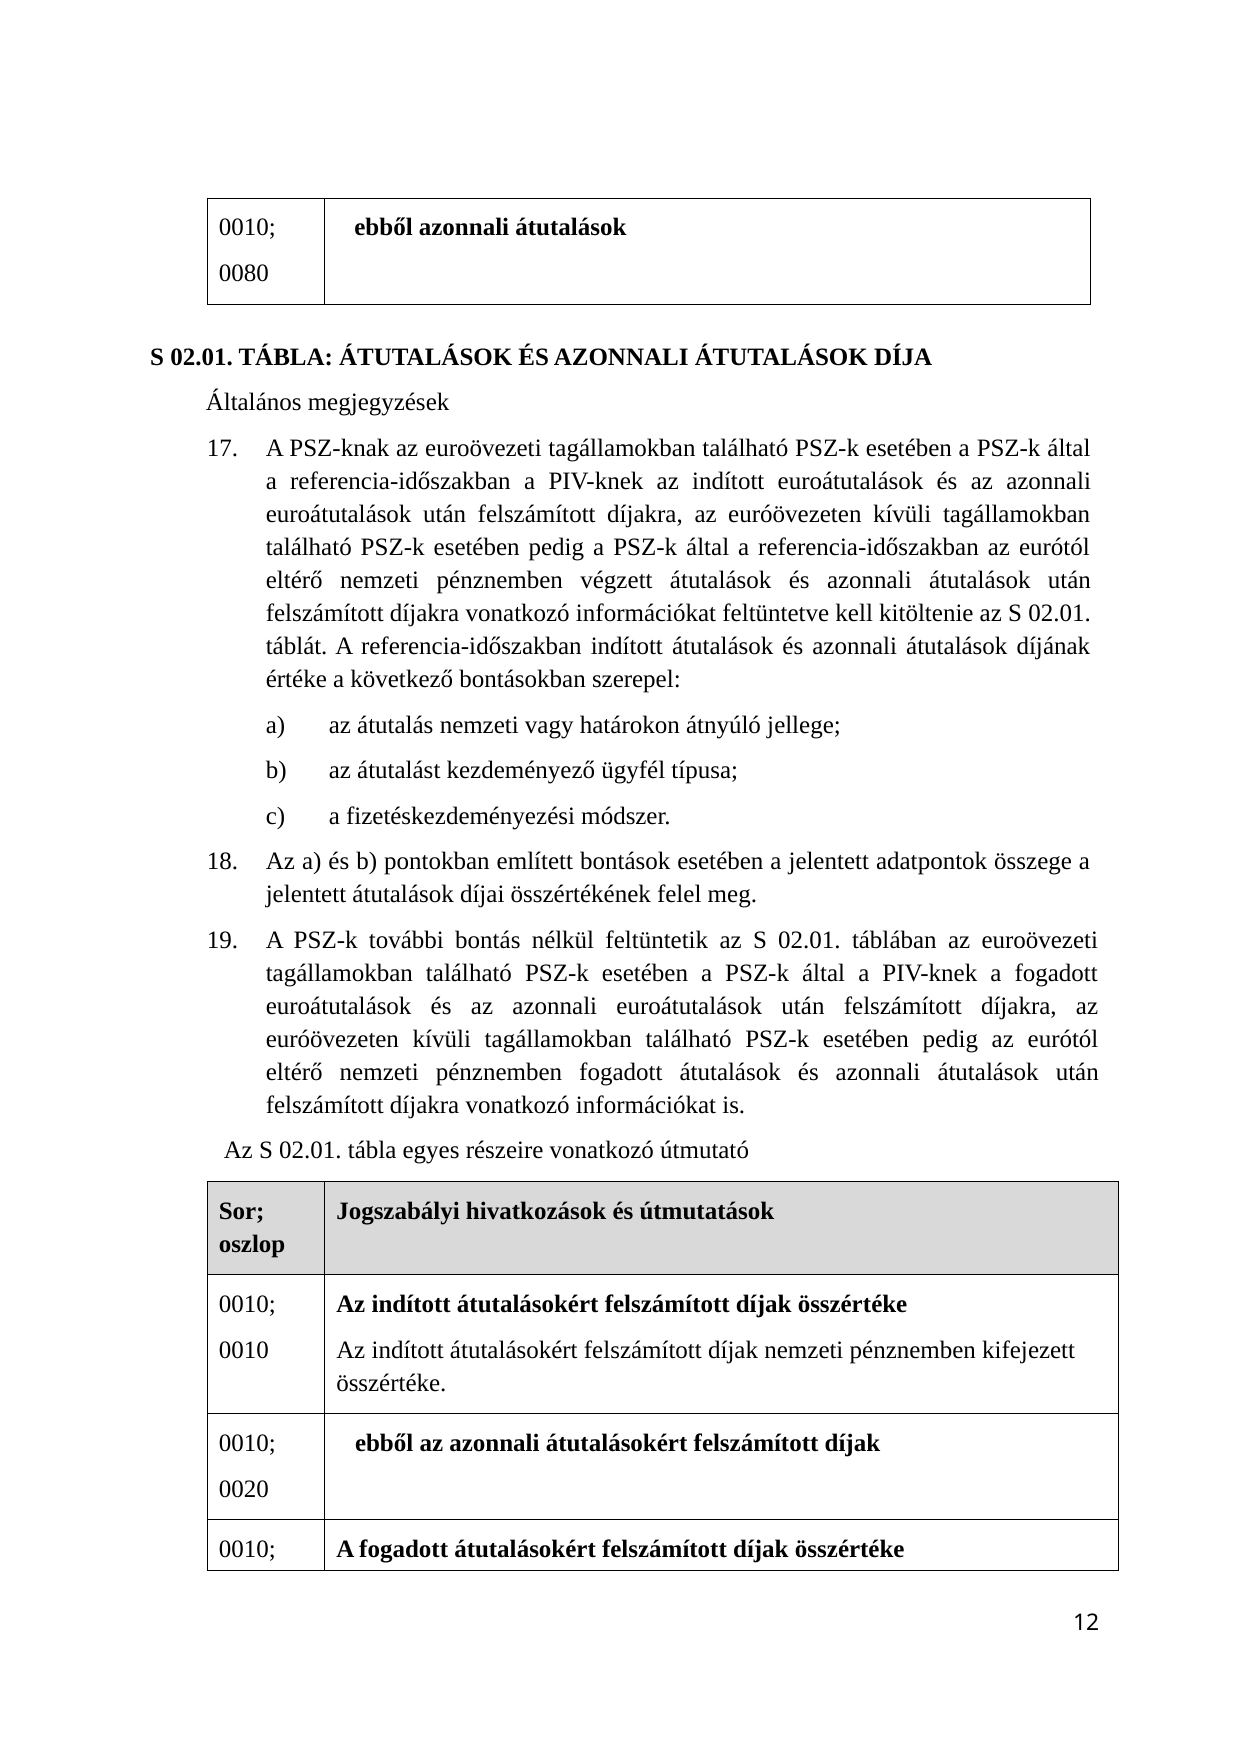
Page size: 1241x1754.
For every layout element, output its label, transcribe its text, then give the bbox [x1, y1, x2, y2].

table_cell 0010; 0030 [208, 1520, 324, 1570]
table_cell 0010; 0020 [208, 1414, 324, 1519]
table_header Sor; oszlop [208, 1182, 324, 1274]
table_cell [325, 1520, 1118, 1570]
text a) az átutalás nemzeti vagy határokon átnyúló jellege; [266, 710, 1091, 738]
list A PSZ-knak az euroövezeti tagállamokban található PSZ-k esetében a PSZ-k által a referencia-időszakban a PIV-knek az indított euroátutalások és az azonnali euroátutalások után felszámított díjakra, az euróövezeten kívüli tagállamokban található PSZ-k esetében pedig a PSZ-k által a referencia-időszakban az eurótól eltérő nemzeti pénznemben végzett átutalások és azonnali átutalások után felszámított díjakra vonatkozó információkat feltüntetve kell kitöltenie az S 02.01. táblát. A referencia-időszakban indított átutalások és azonnali átutalások díjának értéke a következő bontásokban szerepel: [207, 433, 1091, 693]
table_cell 0010; 0010 [208, 1275, 324, 1413]
table_cell ebből azonnali átutalások [325, 199, 1090, 303]
table_cell Az indított átutalásokért felszámított díjak összértéke Az indított átutalásokért felszámított díjak nemzeti pénznemben kifejezett összértéke. [325, 1275, 1118, 1413]
table_cell 0010; 0080 [208, 199, 324, 303]
text c) a fizetéskezdeményezési módszer. [266, 801, 1091, 829]
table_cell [325, 1414, 1118, 1519]
text Általános megjegyzések [206, 387, 1092, 416]
text Az S 02.01. tábla egyes részeire vonatkozó útmutató [223, 1135, 1092, 1164]
list Az a) és b) pontokban említett bontások esetében a jelentett adatpontok összege a jelentett átutalások díjai összértékének felel meg. [207, 846, 1091, 908]
list A PSZ-k további bontás nélkül feltüntetik az S 02.01. táblában az euroövezeti tagállamokban található PSZ-k esetében a PSZ-k által a PIV-knek a fogadott euroátutalások és az azonnali euroátutalások után felszámított díjakra, az euróövezeten kívüli tagállamokban található PSZ-k esetében pedig az eurótól eltérő nemzeti pénznemben fogadott átutalások és azonnali átutalások után felszámított díjakra vonatkozó információkat is. [207, 925, 1099, 1119]
text b) az átutalást kezdeményező ügyfél típusa; [266, 755, 1091, 784]
subtitle S 02.01. TÁBLA: ÁTUTALÁSOK ÉS AZONNALI ÁTUTALÁSOK DÍJA [150, 342, 1092, 371]
table_header Jogszabályi hivatkozások és útmutatások [325, 1182, 1118, 1274]
